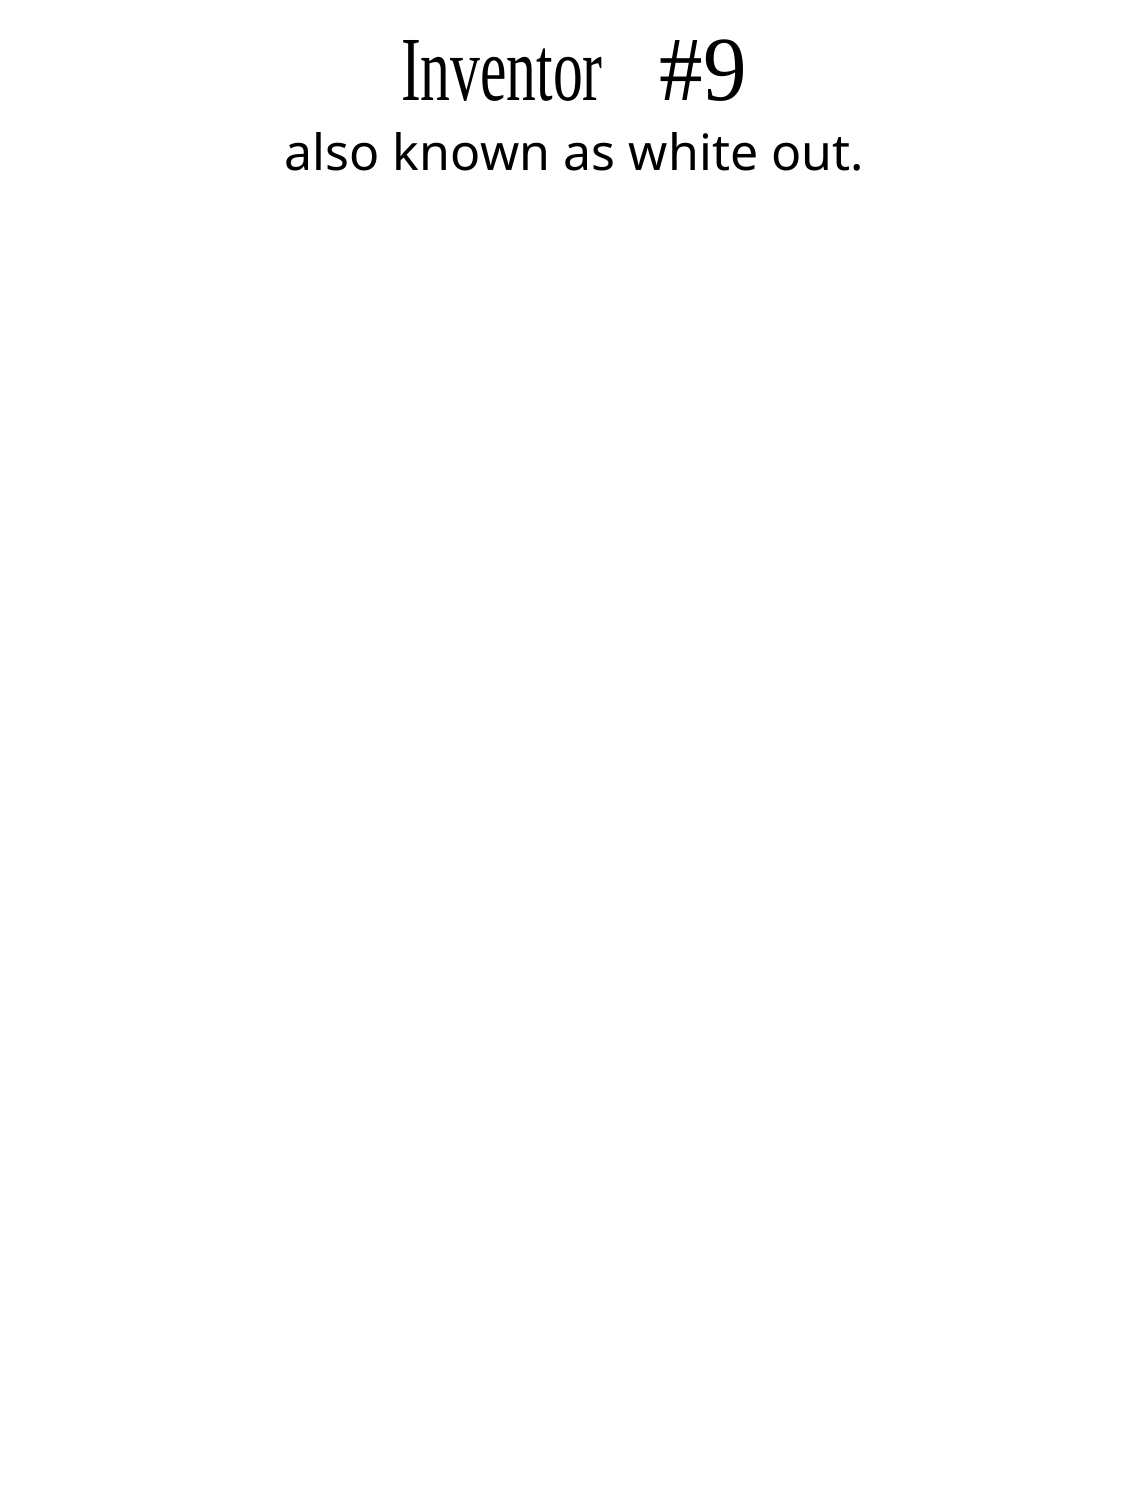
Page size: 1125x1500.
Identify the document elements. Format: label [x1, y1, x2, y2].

text [199, 123, 949, 183]
